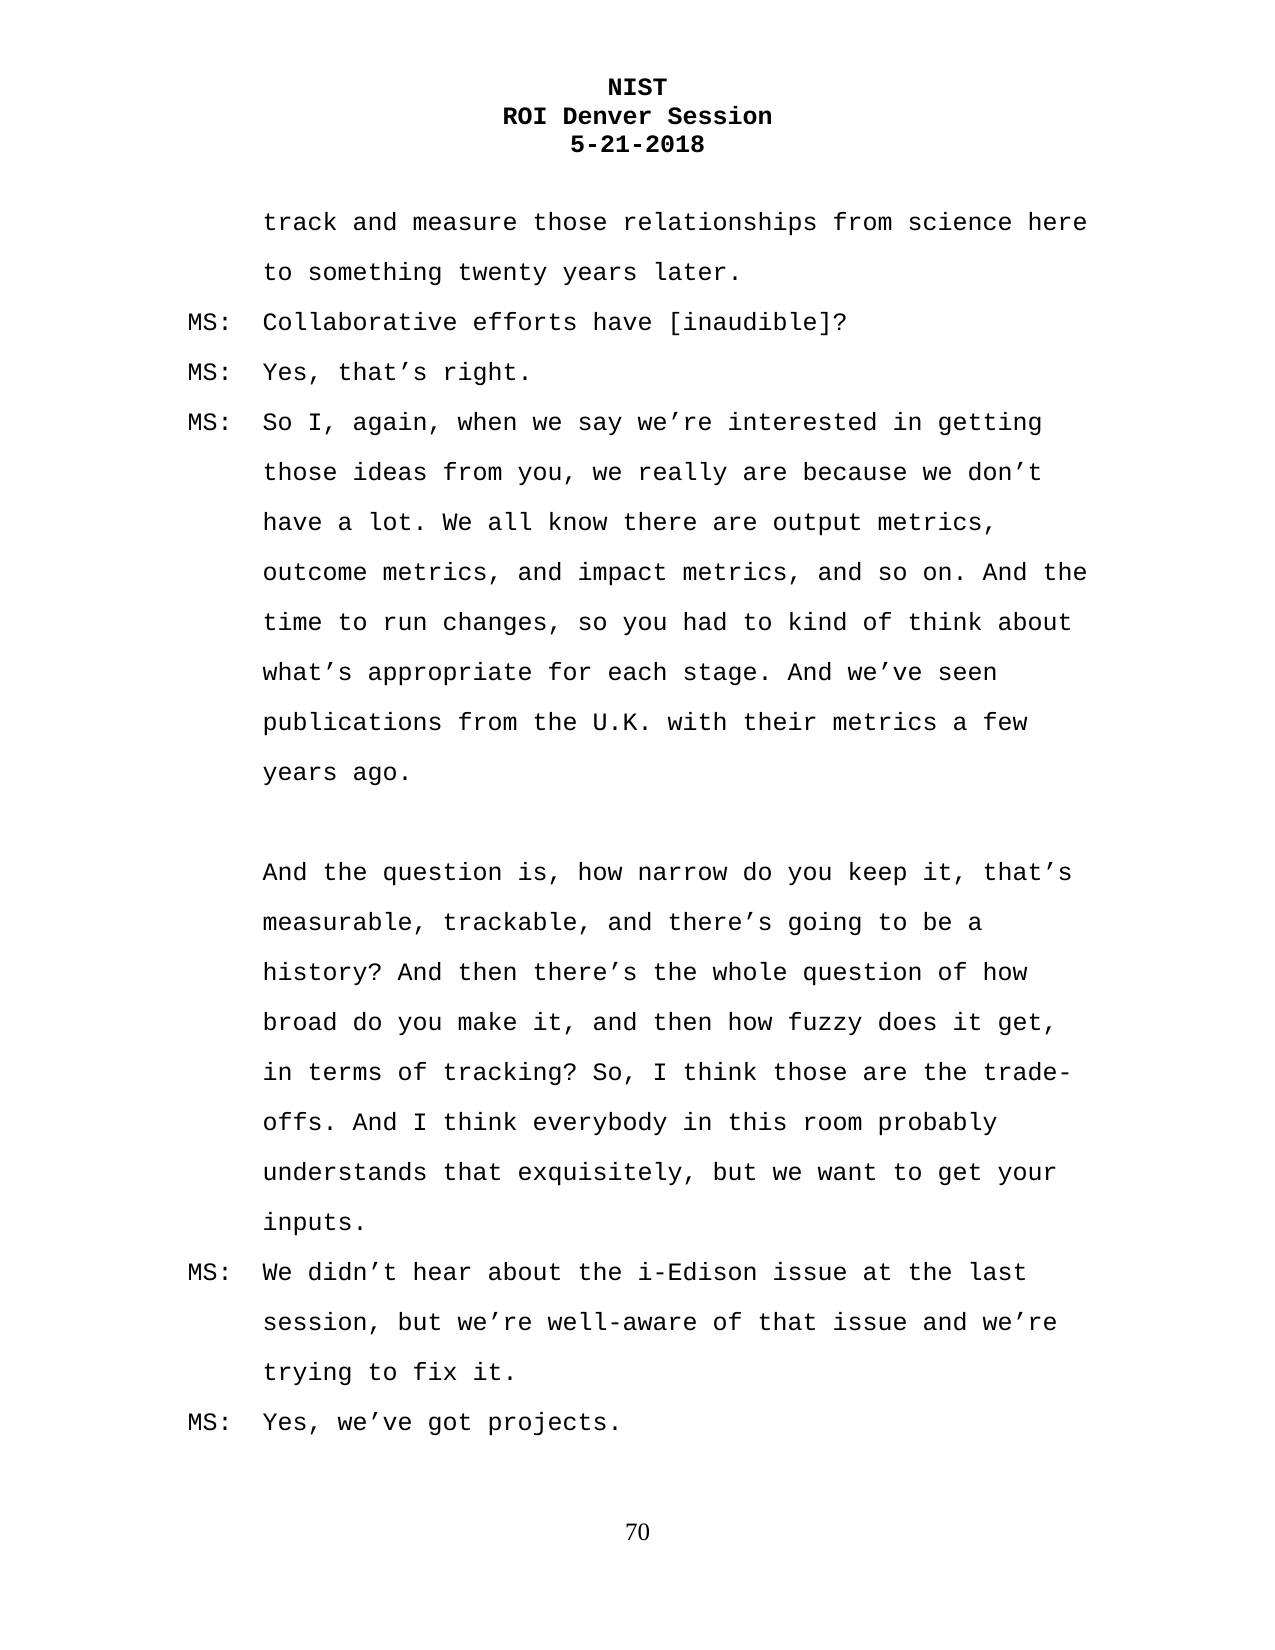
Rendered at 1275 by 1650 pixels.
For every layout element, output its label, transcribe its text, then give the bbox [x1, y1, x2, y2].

text MS: Yes, that’s right. [187, 338, 1087, 388]
text MS: We didn’t hear about the i-Edison issue at the last session, but we’re well-aware of that issue and we’re trying to fix it. [187, 1238, 1087, 1388]
text MS: So I, again, when we say we’re interested in getting those ideas from you, we really are because we don’t have a lot. We all know there are output metrics, outcome metrics, and impact metrics, and so on. And the time to run changes, so you had to kind of think about what’s appropriate for each stage. And we’ve seen publications from the U.K. with their metrics a few years ago. [187, 388, 1087, 788]
text And the question is, how narrow do you keep it, that’s measurable, trackable, and there’s going to be a history? And then there’s the whole question of how broad do you make it, and then how fuzzy does it get, in terms of tracking? So, I think those are the trade-offs. And I think everybody in this room probably understands that exquisitely, but we want to get your inputs. [262, 838, 1087, 1238]
text MS: Yes, we’ve got projects. [187, 1388, 1087, 1438]
text MS: Collaborative efforts have [inaudible]? [187, 288, 1087, 338]
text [187, 188, 1087, 288]
